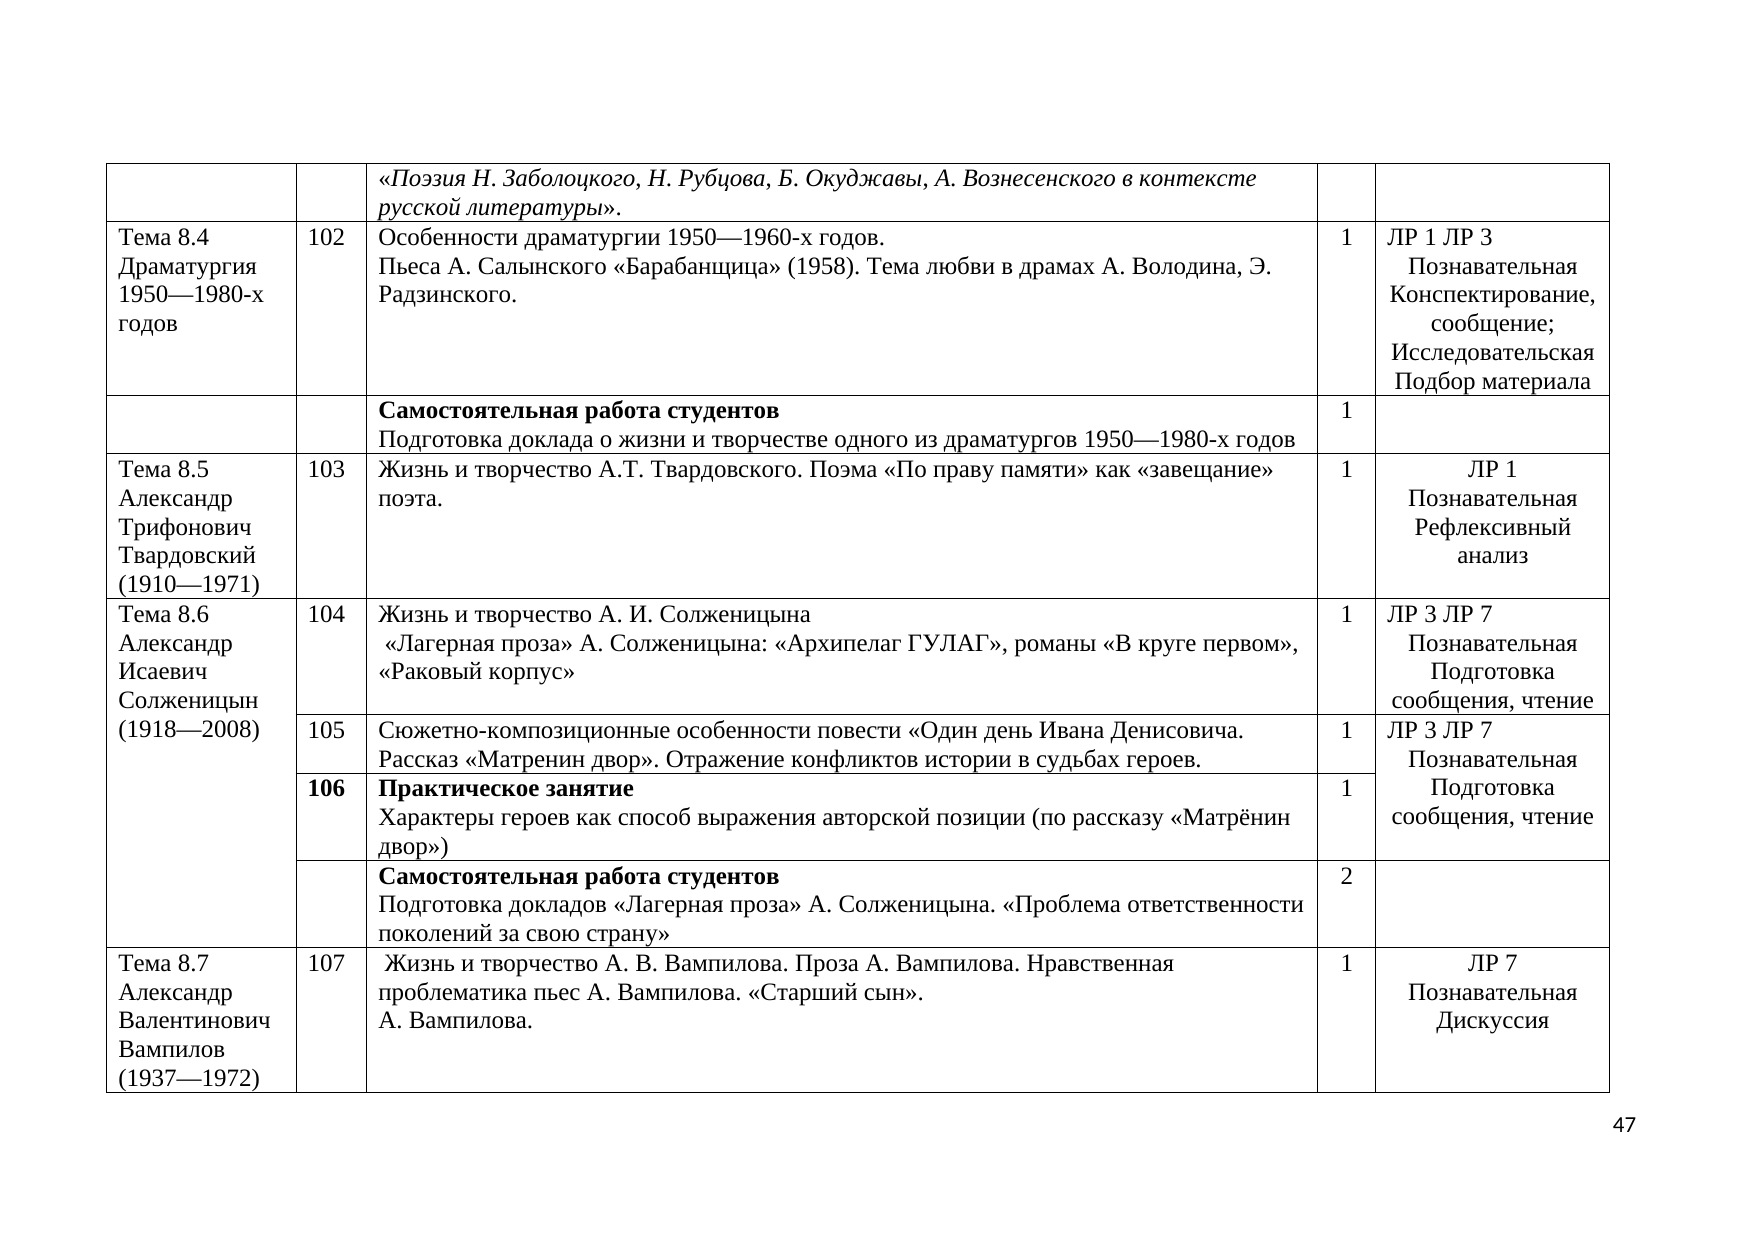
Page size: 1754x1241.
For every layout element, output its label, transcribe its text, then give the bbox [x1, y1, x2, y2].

table_cell ЛР 1 Познавательная Рефлексивный анализ [1376, 454, 1609, 598]
table_cell Сюжетно-композиционные особенности повести «Один день Ивана Денисовича. Рассказ «Матренин двор». Отражение конфликтов истории в судьбах героев. [367, 715, 1317, 772]
table_cell Жизнь и творчество А.Т. Твардовского. Поэма «По праву памяти» как «завещание» поэта. [367, 454, 1317, 598]
table_cell Особенности драматургии 1950—1960-х годов. Пьеса А. Салынского «Барабанщица» (1958). Тема любви в драмах А. Володина, Э. Радзинского. [367, 222, 1317, 394]
table_cell Самостоятельная работа студентов Подготовка доклада о жизни и творчестве одного из драматургов 1950—1980-х годов [367, 396, 1317, 453]
table_cell Тема 8.6 Александр Исаевич Солженицын (1918—2008) [107, 599, 296, 947]
table_cell [1376, 396, 1609, 453]
table_cell 1 [1318, 599, 1375, 714]
table_cell ЛР 3 ЛР 7 Познавательная Подготовка сообщения, чтение [1376, 599, 1609, 714]
table_cell Жизнь и творчество А. И. Солженицына «Лагерная проза» А. Солженицына: «Архипелаг ГУЛАГ», романы «В круге первом», «Раковый корпус» [367, 599, 1317, 714]
table_cell 1 [1318, 222, 1375, 394]
table_cell 107 [297, 948, 366, 1092]
table_cell Тема 8.5 Александр Трифонович Твардовский (1910—1971) [107, 454, 296, 598]
table_cell ЛР 7 Познавательная Дискуссия [1376, 948, 1609, 1092]
table_cell [297, 164, 366, 221]
table_cell 1 [1318, 948, 1375, 1092]
table_cell 106 [297, 774, 366, 860]
table_cell Тема 8.7 Александр Валентинович Вампилов (1937—1972) [107, 948, 296, 1092]
table_cell 1 [1318, 164, 1375, 221]
table_cell [1376, 861, 1609, 947]
table_cell 1 [1318, 454, 1375, 598]
table_cell [107, 396, 296, 453]
table_cell Самостоятельная работа студентов Подготовка докладов «Лагерная проза» А. Солженицына. «Проблема ответственности поколений за свою страну» [367, 861, 1317, 947]
table_cell 1 [1318, 715, 1375, 772]
table_cell [297, 861, 366, 947]
table_cell Тема 8.4 Драматургия 1950—1980-х годов [107, 222, 296, 394]
table_cell 104 [297, 599, 366, 714]
table_cell Практическое занятие Характеры героев как способ выражения авторской позиции (по рассказу «Матрёнин двор») [367, 774, 1317, 860]
table_cell 105 [297, 715, 366, 772]
table_cell ЛР 1 ЛР 3 Познавательная Конспектирование, сообщение; Исследовательская Подбор материала [1376, 222, 1609, 394]
table_cell 102 [297, 222, 366, 394]
table_cell 103 [297, 454, 366, 598]
table_cell [297, 396, 366, 453]
table_cell 1 [1318, 774, 1375, 860]
table_cell [1376, 164, 1609, 221]
table_cell Жизнь и творчество А. В. Вампилова. Проза А. Вампилова. Нравственная проблематика пьес А. Вампилова. «Старший сын». А. Вампилова. [367, 948, 1317, 1092]
table_cell ЛР 3 ЛР 7 Познавательная Подготовка сообщения, чтение [1376, 715, 1609, 860]
table_cell 2 [1318, 861, 1375, 947]
table_cell 1 [1318, 396, 1375, 453]
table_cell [367, 164, 1317, 221]
